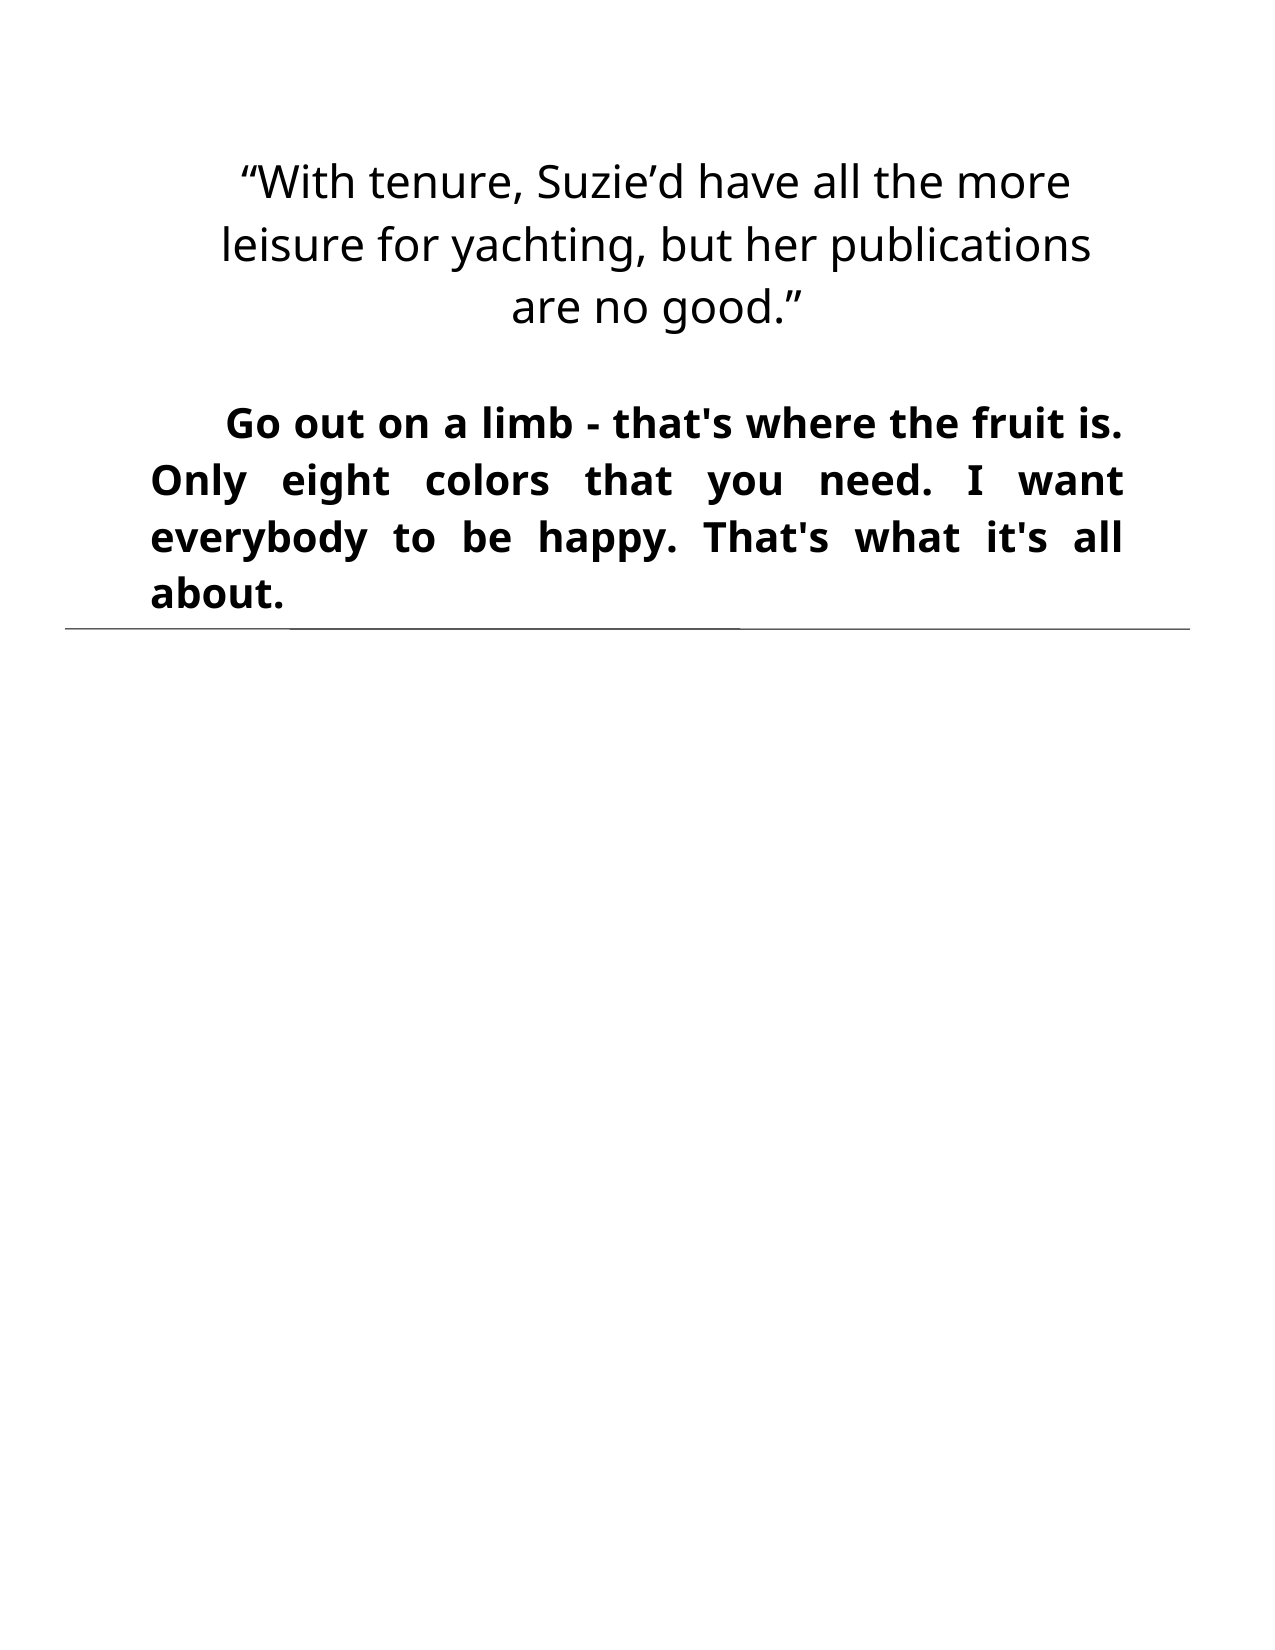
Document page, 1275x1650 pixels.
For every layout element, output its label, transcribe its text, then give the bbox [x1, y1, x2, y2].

text “With tenure, Suzie’d have all the more leisure for yachting, but her publications are no good.” [187, 150, 1125, 337]
text Go out on a limb - that's where the fruit is. Only eight colors that you need. I want everybody to be happy. That's what it's all about. [150, 394, 1125, 621]
